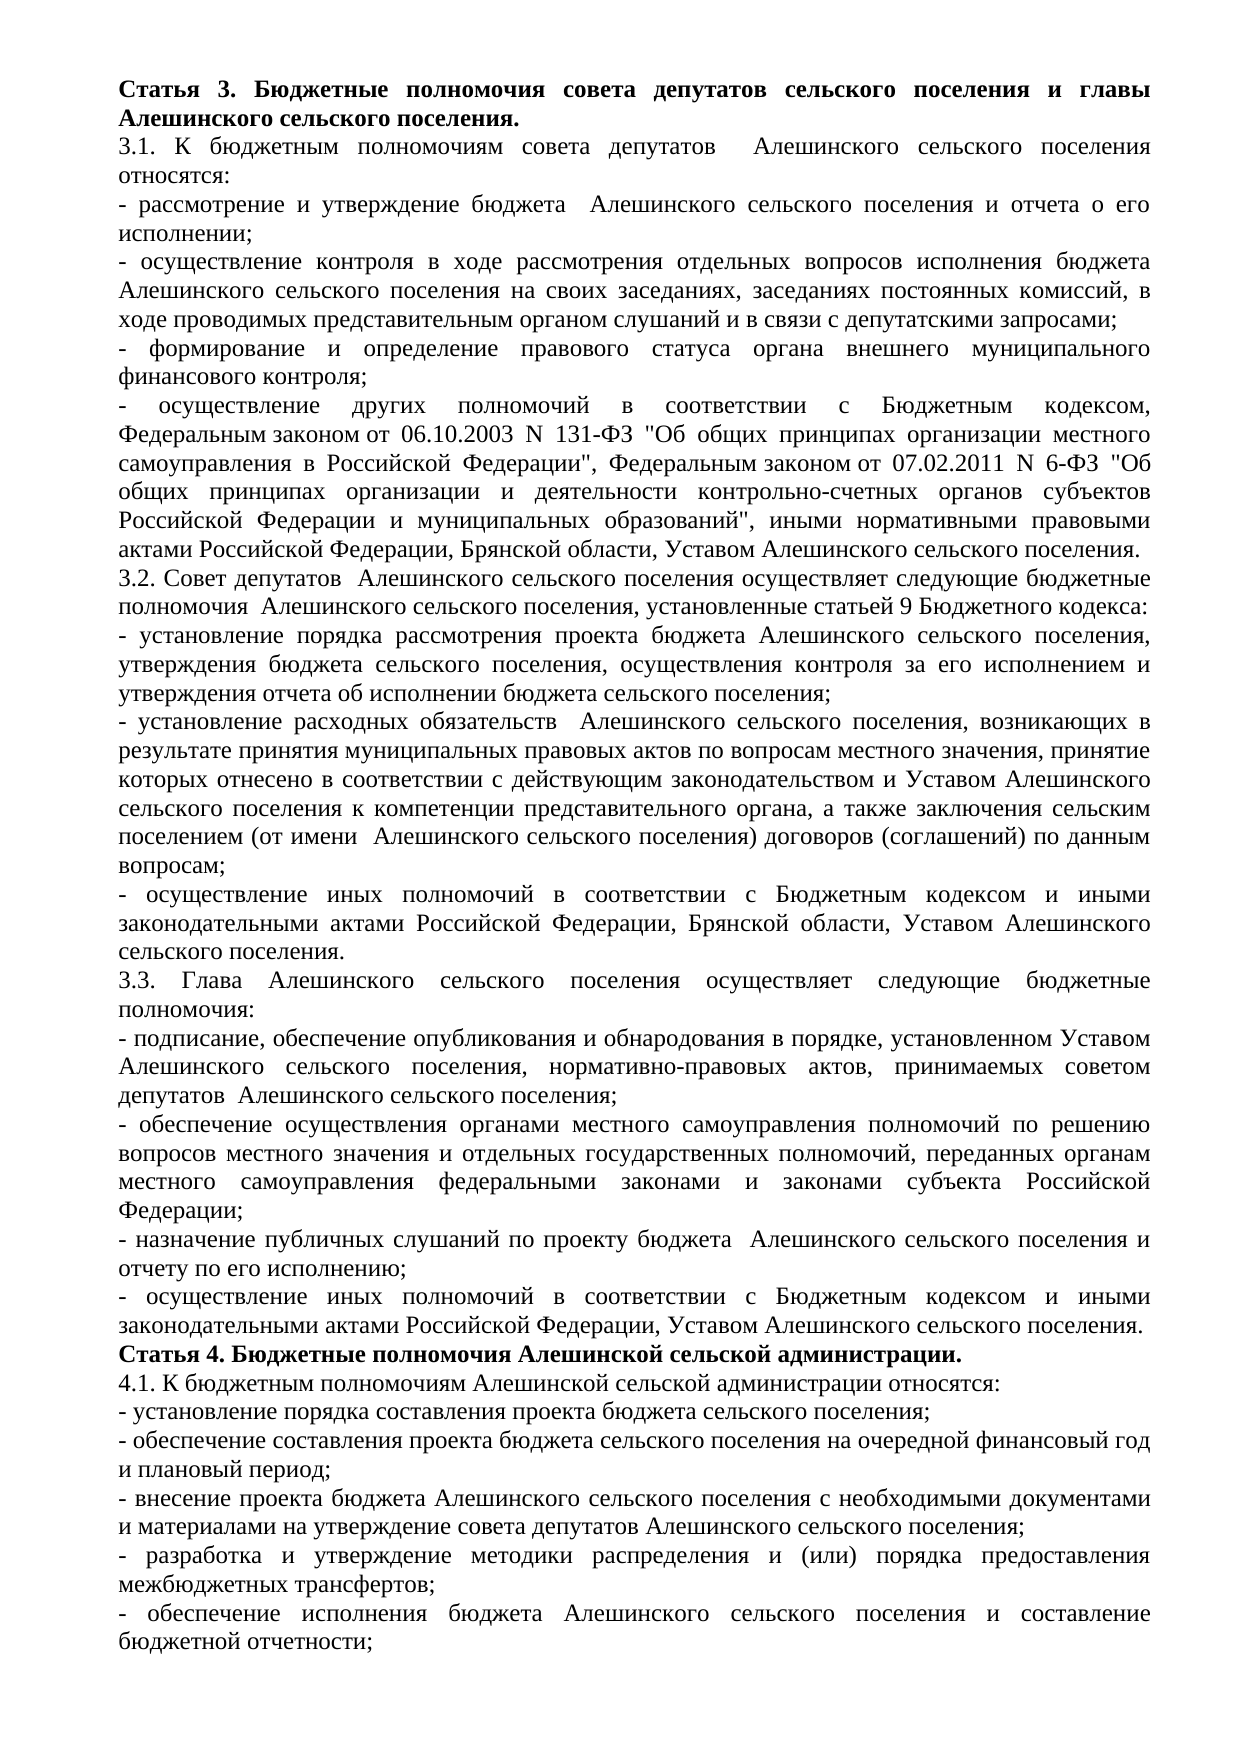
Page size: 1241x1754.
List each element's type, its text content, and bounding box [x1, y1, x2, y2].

text - обеспечение осуществления органами местного самоуправления полномочий по решению вопросов местного значения и отдельных государственных полномочий, переданных органам местного самоуправления федеральными законами и законами субъекта Российской Федерации; [118, 1109, 1152, 1224]
text - осуществление иных полномочий в соответствии с Бюджетным кодексом и иными законодательными актами Российской Федерации, Брянской области, Уставом Алешинского сельского поселения. [118, 879, 1152, 965]
text - установление расходных обязательств Алешинского сельского поселения, возникающих в результате принятия муниципальных правовых актов по вопросам местного значения, принятие которых отнесено в соответствии с действующим законодательством и Уставом Алешинского сельского поселения к компетенции представительного органа, а также заключения сельским поселением (от имени Алешинского сельского поселения) договоров (соглашений) по данным вопросам; [118, 706, 1152, 879]
text 3.3. Глава Алешинского сельского поселения осуществляет следующие бюджетные полномочия: [118, 965, 1152, 1023]
text - установление порядка рассмотрения проекта бюджета Алешинского сельского поселения, утверждения бюджета сельского поселения, осуществления контроля за его исполнением и утверждения отчета об исполнении бюджета сельского поселения; [118, 620, 1152, 706]
text - установление порядка составления проекта бюджета сельского поселения; [118, 1396, 1152, 1425]
text - осуществление контроля в ходе рассмотрения отдельных вопросов исполнения бюджета Алешинского сельского поселения на своих заседаниях, заседаниях постоянных комиссий, в ходе проводимых представительным органом слушаний и в связи с депутатскими запросами; [118, 246, 1152, 333]
text - обеспечение составления проекта бюджета сельского поселения на очередной финансовый год и плановый период; [118, 1425, 1152, 1483]
text - обеспечение исполнения бюджета Алешинского сельского поселения и составление бюджетной отчетности; [118, 1598, 1152, 1655]
text 3.1. К бюджетным полномочиям совета депутатов Алешинского сельского поселения относятся: [118, 131, 1152, 189]
text - внесение проекта бюджета Алешинского сельского поселения с необходимыми документами и материалами на утверждение совета депутатов Алешинского сельского поселения; [118, 1483, 1152, 1540]
text Статья 3. Бюджетные полномочия совета депутатов сельского поселения и главы Алешинского сельского поселения. [118, 74, 1152, 131]
text 3.2. Совет депутатов Алешинского сельского поселения осуществляет следующие бюджетные полномочия Алешинского сельского поселения, установленные статьей 9 Бюджетного кодекса: [118, 563, 1152, 620]
text - разработка и утверждение методики распределения и (или) порядка предоставления межбюджетных трансфертов; [118, 1540, 1152, 1598]
text Статья 4. Бюджетные полномочия Алешинской сельской администрации. [118, 1339, 1152, 1368]
text 4.1. К бюджетным полномочиям Алешинской сельской администрации относятся: [118, 1368, 1152, 1396]
text - формирование и определение правового статуса органа внешнего муниципального финансового контроля; [118, 333, 1152, 390]
text - назначение публичных слушаний по проекту бюджета Алешинского сельского поселения и отчету по его исполнению; [118, 1224, 1152, 1281]
text - подписание, обеспечение опубликования и обнародования в порядке, установленном Уставом Алешинского сельского поселения, нормативно-правовых актов, принимаемых советом депутатов Алешинского сельского поселения; [118, 1023, 1152, 1109]
text - осуществление других полномочий в соответствии с Бюджетным кодексом, Федеральным законом от 06.10.2003 N 131-ФЗ "Об общих принципах организации местного самоуправления в Российской Федерации", Федеральным законом от 07.02.2011 N 6-ФЗ "Об общих принципах организации и деятельности контрольно-счетных органов субъектов Российской Федерации и муниципальных образований", иными нормативными правовыми актами Российской Федерации, Брянской области, Уставом Алешинского сельского поселения. [118, 390, 1152, 563]
text - осуществление иных полномочий в соответствии с Бюджетным кодексом и иными законодательными актами Российской Федерации, Уставом Алешинского сельского поселения. [118, 1281, 1152, 1339]
text - рассмотрение и утверждение бюджета Алешинского сельского поселения и отчета о его исполнении; [118, 189, 1152, 246]
